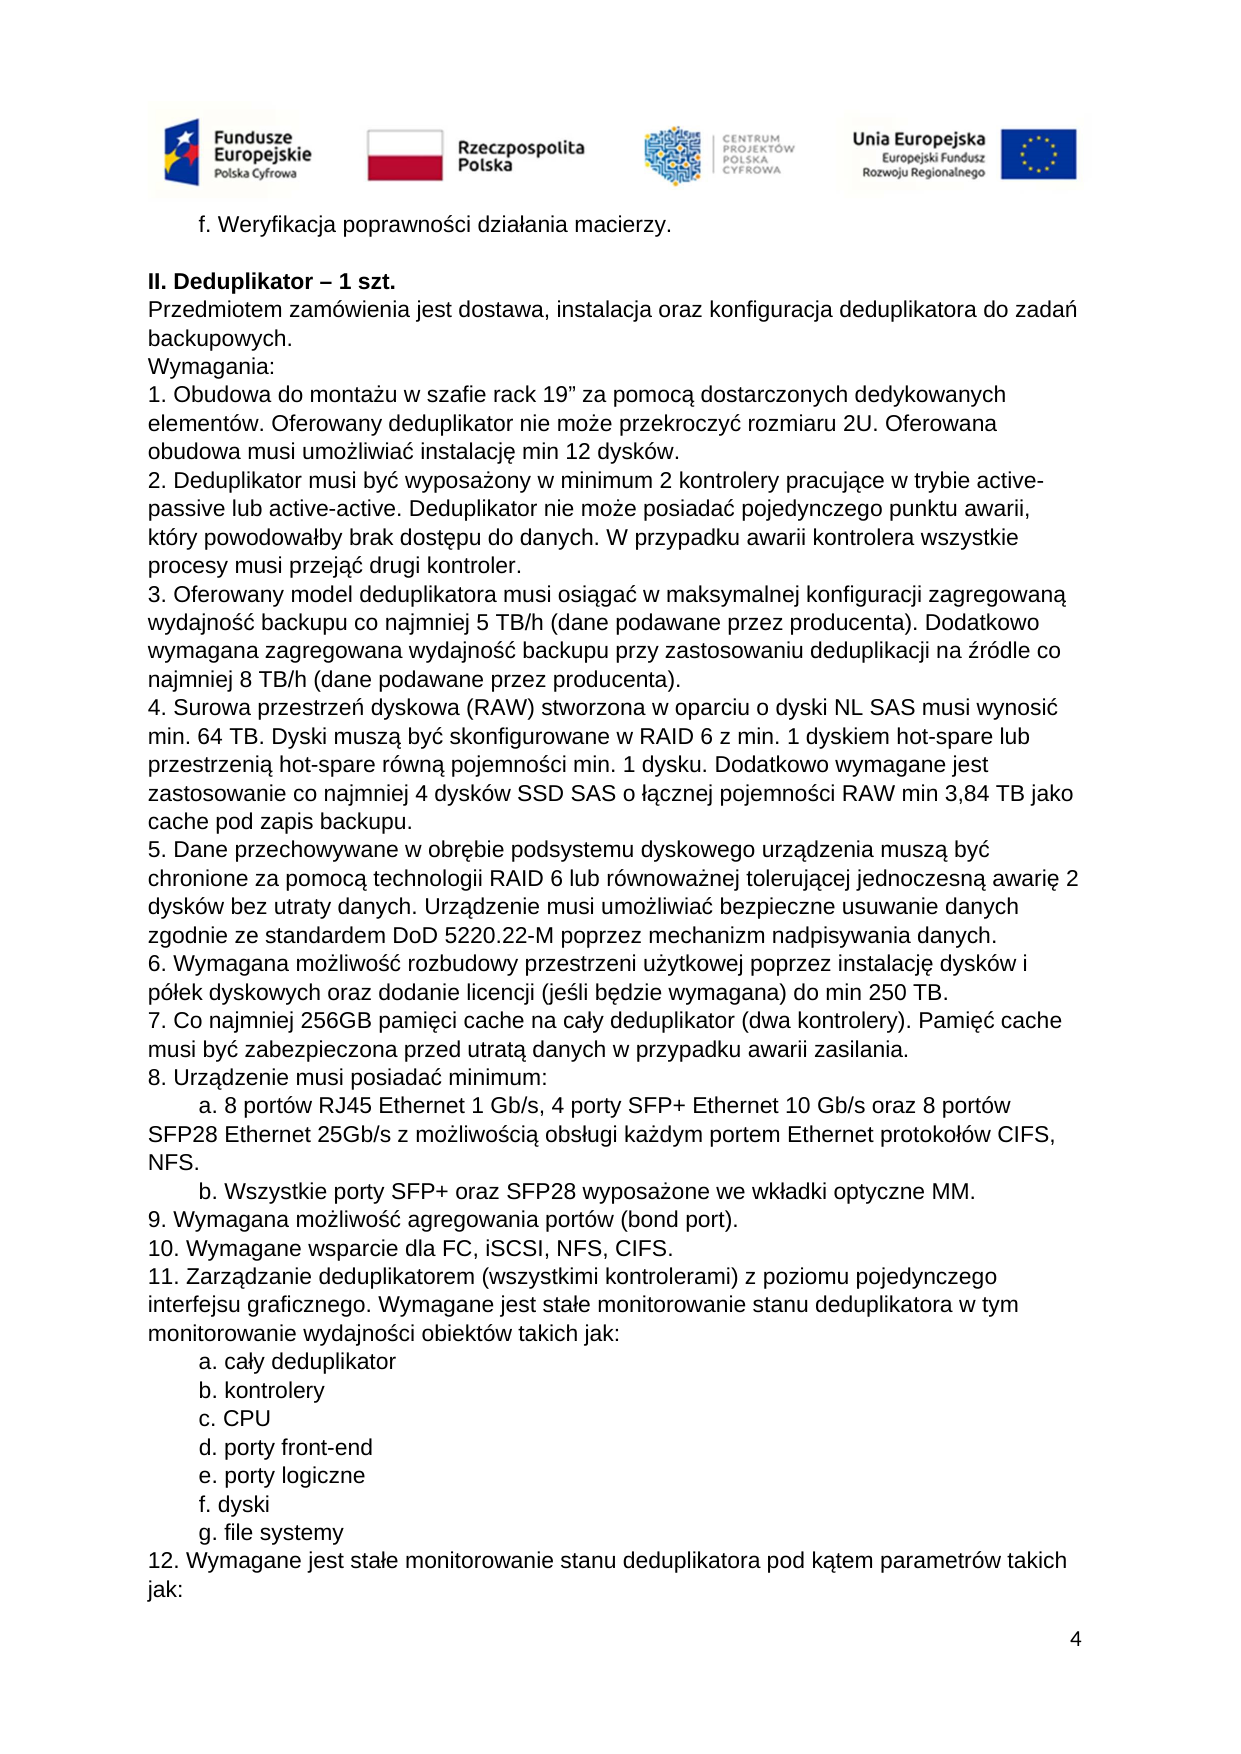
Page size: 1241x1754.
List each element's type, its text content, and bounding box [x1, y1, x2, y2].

text f. Weryfikacja poprawności działania macierzy. [148, 148, 1081, 237]
text 8. Urządzenie musi posiadać minimum: [148, 1064, 1081, 1090]
text 12. Wymagane jest stałe monitorowanie stanu deduplikatora pod kątem parametrów takich jak: [148, 1547, 1081, 1602]
picture [147, 101, 1093, 209]
text 1. Obudowa do montażu w szafie rack 19” za pomocą dostarczonych dedykowanych elementów. Oferowany deduplikator nie może przekroczyć rozmiaru 2U. Oferowana obudowa musi umożliwiać instalację min 12 dysków. [148, 381, 1081, 465]
text f. dyski [148, 1491, 1081, 1517]
text 3. Oferowany model deduplikatora musi osiągać w maksymalnej konfiguracji zagregowaną wydajność backupu co najmniej 5 TB/h (dane podawane przez producenta). Dodatkowo wymagana zagregowana wydajność backupu przy zastosowaniu deduplikacji na źródle co najmniej 8 TB/h (dane podawane przez producenta). [148, 581, 1081, 692]
text c. CPU [148, 1405, 1081, 1432]
text II. Deduplikator – 1 szt. [148, 268, 1081, 294]
text 7. Co najmniej 256GB pamięci cache na cały deduplikator (dwa kontrolery). Pamięć cache musi być zabezpieczona przed utratą danych w przypadku awarii zasilania. [148, 1007, 1081, 1062]
text 4. Surowa przestrzeń dyskowa (RAW) stworzona w oparciu o dyski NL SAS musi wynosić min. 64 TB. Dyski muszą być skonfigurowane w RAID 6 z min. 1 dyskiem hot-spare lub przestrzenią hot-spare równą pojemności min. 1 dysku. Dodatkowo wymagane jest zastosowanie co najmniej 4 dysków SSD SAS o łącznej pojemności RAW min 3,84 TB jako cache pod zapis backupu. [148, 694, 1081, 834]
text b. kontrolery [148, 1377, 1081, 1403]
text a. 8 portów RJ45 Ethernet 1 Gb/s, 4 porty SFP+ Ethernet 10 Gb/s oraz 8 portów SFP28 Ethernet 25Gb/s z możliwością obsługi każdym portem Ethernet protokołów CIFS, NFS. [148, 1092, 1081, 1176]
text a. cały deduplikator [148, 1348, 1081, 1375]
text e. porty logiczne [148, 1462, 1081, 1488]
text b. Wszystkie porty SFP+ oraz SFP28 wyposażone we wkładki optyczne MM. [148, 1178, 1081, 1204]
text Przedmiotem zamówienia jest dostawa, instalacja oraz konfiguracja deduplikatora do zadań backupowych. [148, 296, 1081, 351]
text 6. Wymagana możliwość rozbudowy przestrzeni użytkowej poprzez instalację dysków i półek dyskowych oraz dodanie licencji (jeśli będzie wymagana) do min 250 TB. [148, 950, 1081, 1005]
text 2. Deduplikator musi być wyposażony w minimum 2 kontrolery pracujące w trybie active-passive lub active-active. Deduplikator nie może posiadać pojedynczego punktu awarii, który powodowałby brak dostępu do danych. W przypadku awarii kontrolera wszystkie procesy musi przejąć drugi kontroler. [148, 467, 1081, 578]
text d. porty front-end [148, 1434, 1081, 1460]
text 10. Wymagane wsparcie dla FC, iSCSI, NFS, CIFS. [148, 1234, 1081, 1261]
text g. file systemy [148, 1519, 1081, 1545]
text 5. Dane przechowywane w obrębie podsystemu dyskowego urządzenia muszą być chronione za pomocą technologii RAID 6 lub równoważnej tolerującej jednoczesną awarię 2 dysków bez utraty danych. Urządzenie musi umożliwiać bezpieczne usuwanie danych zgodnie ze standardem DoD 5220.22-M poprzez mechanizm nadpisywania danych. [148, 836, 1081, 948]
text Wymagania: [148, 353, 1081, 379]
text 11. Zarządzanie deduplikatorem (wszystkimi kontrolerami) z poziomu pojedynczego interfejsu graficznego. Wymagane jest stałe monitorowanie stanu deduplikatora w tym monitorowanie wydajności obiektów takich jak: [148, 1263, 1081, 1346]
text 9. Wymagana możliwość agregowania portów (bond port). [148, 1206, 1081, 1232]
